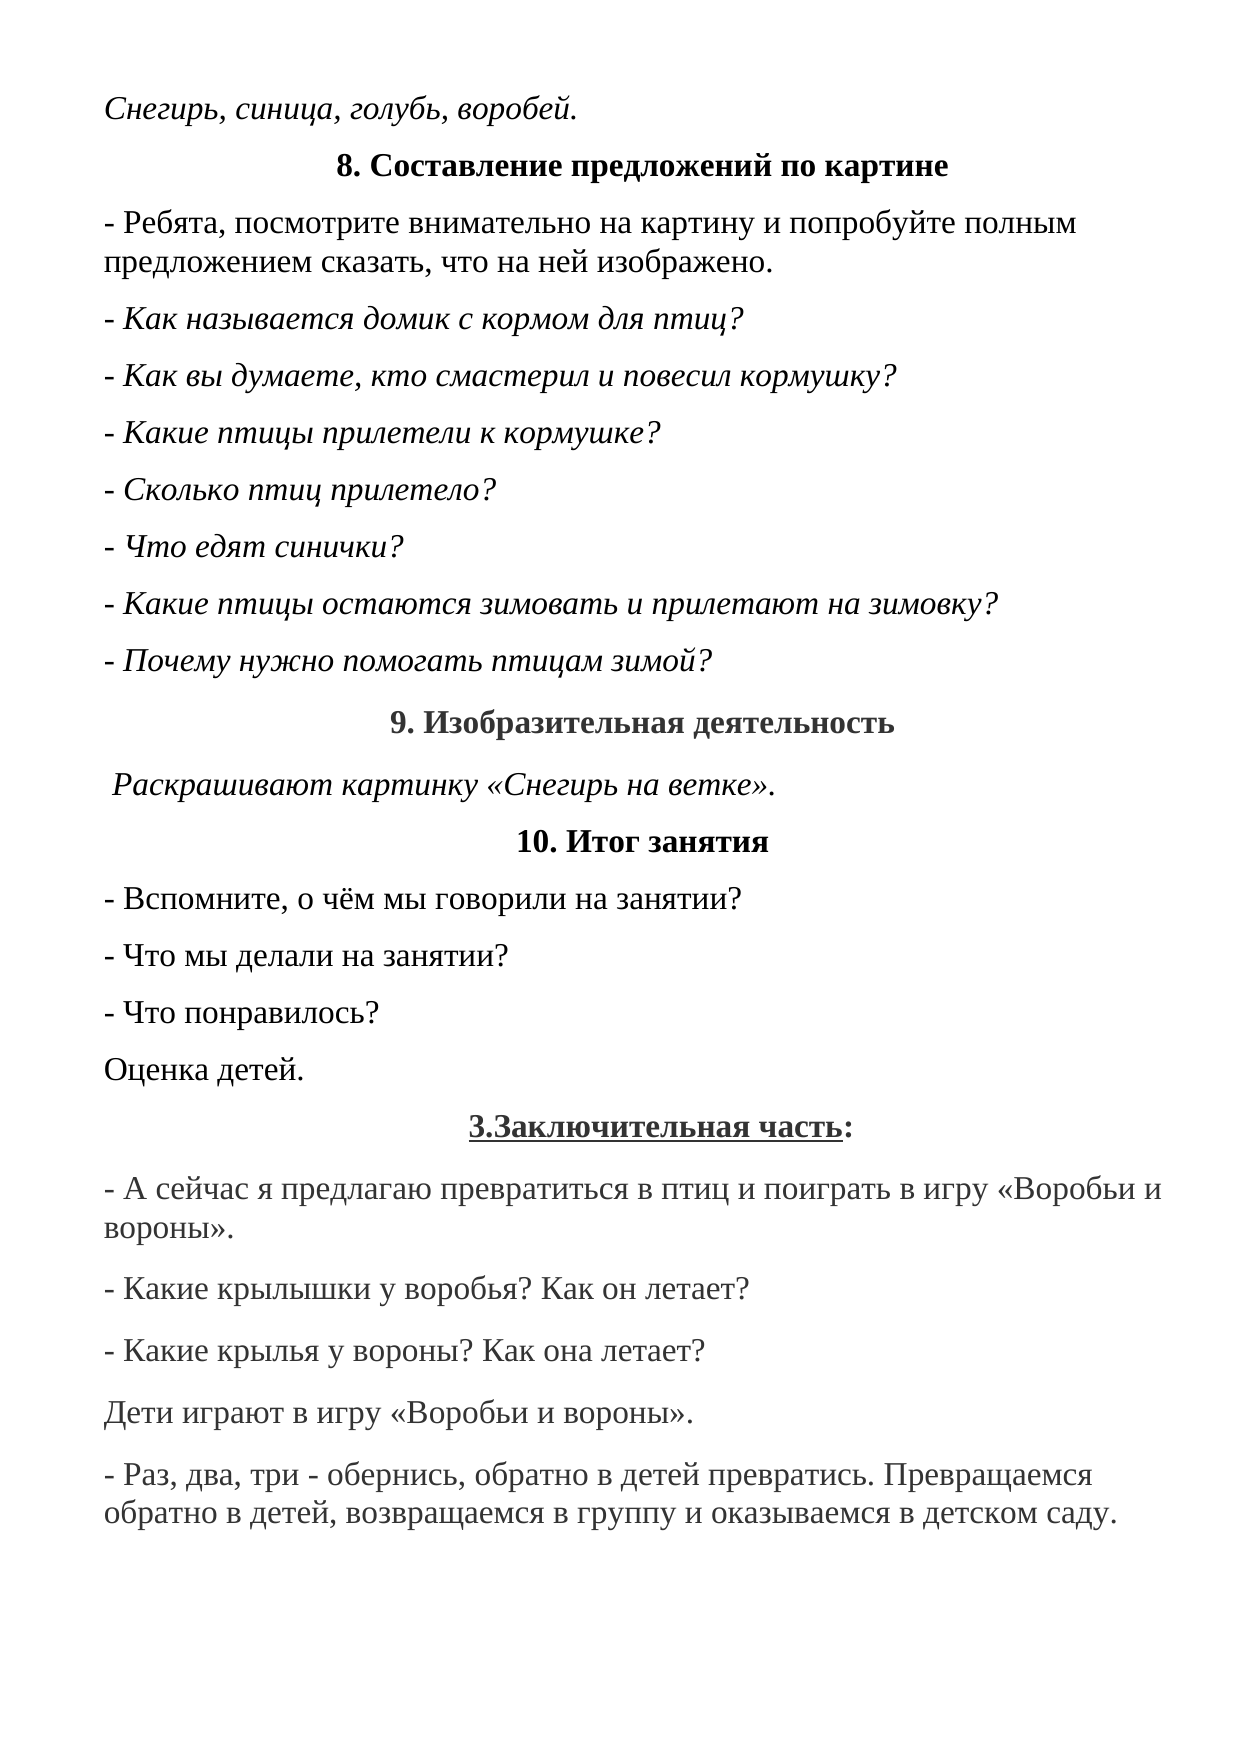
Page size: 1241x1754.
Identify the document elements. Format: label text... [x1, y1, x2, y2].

text - Почему нужно помогать птицам зимой? [103, 641, 1181, 679]
text 10. Итог занятия [103, 821, 1181, 860]
text Раскрашивают картинку «Снегирь на ветке». [103, 764, 1181, 803]
text - Что понравилось? [103, 993, 1181, 1031]
text 9. Изобразительная деятельность [103, 702, 1181, 741]
text Дети играют в игру «Воробьи и вороны». [103, 1392, 1181, 1431]
text Оценка детей. [103, 1050, 1181, 1088]
text 3.Заключительная часть: [141, 1107, 1181, 1145]
text Снегирь, синица, голубь, воробей. [103, 89, 1181, 127]
text - Сколько птиц прилетело? [103, 469, 1181, 508]
text - Как называется домик с кормом для птиц? [103, 298, 1181, 337]
text 8. Составление предложений по картине [103, 146, 1181, 184]
text - Какие птицы остаются зимовать и прилетают на зимовку? [103, 584, 1181, 622]
text - Какие крылышки у воробья? Как он летает? [103, 1269, 1181, 1307]
text - Какие крылья у вороны? Как она летает? [103, 1330, 1181, 1369]
text - Раз, два, три - обернись, обратно в детей превратись. Превращаемся обратно в детей, возвращаемся в группу и оказываемся в детском саду. [103, 1454, 1181, 1531]
text - Какие птицы прилетели к кормушке? [103, 412, 1181, 451]
text - Ребята, посмотрите внимательно на картину и попробуйте полным предложением сказать, что на ней изображено. [103, 203, 1181, 279]
text - Что едят синички? [103, 527, 1181, 565]
text - Что мы делали на занятии? [103, 936, 1181, 974]
text - А сейчас я предлагаю превратиться в птиц и поиграть в игру «Воробьи и вороны». [103, 1168, 1181, 1245]
text - Вспомните, о чём мы говорили на занятии? [103, 878, 1181, 917]
text - Как вы думаете, кто смастерил и повесил кормушку? [103, 355, 1181, 394]
